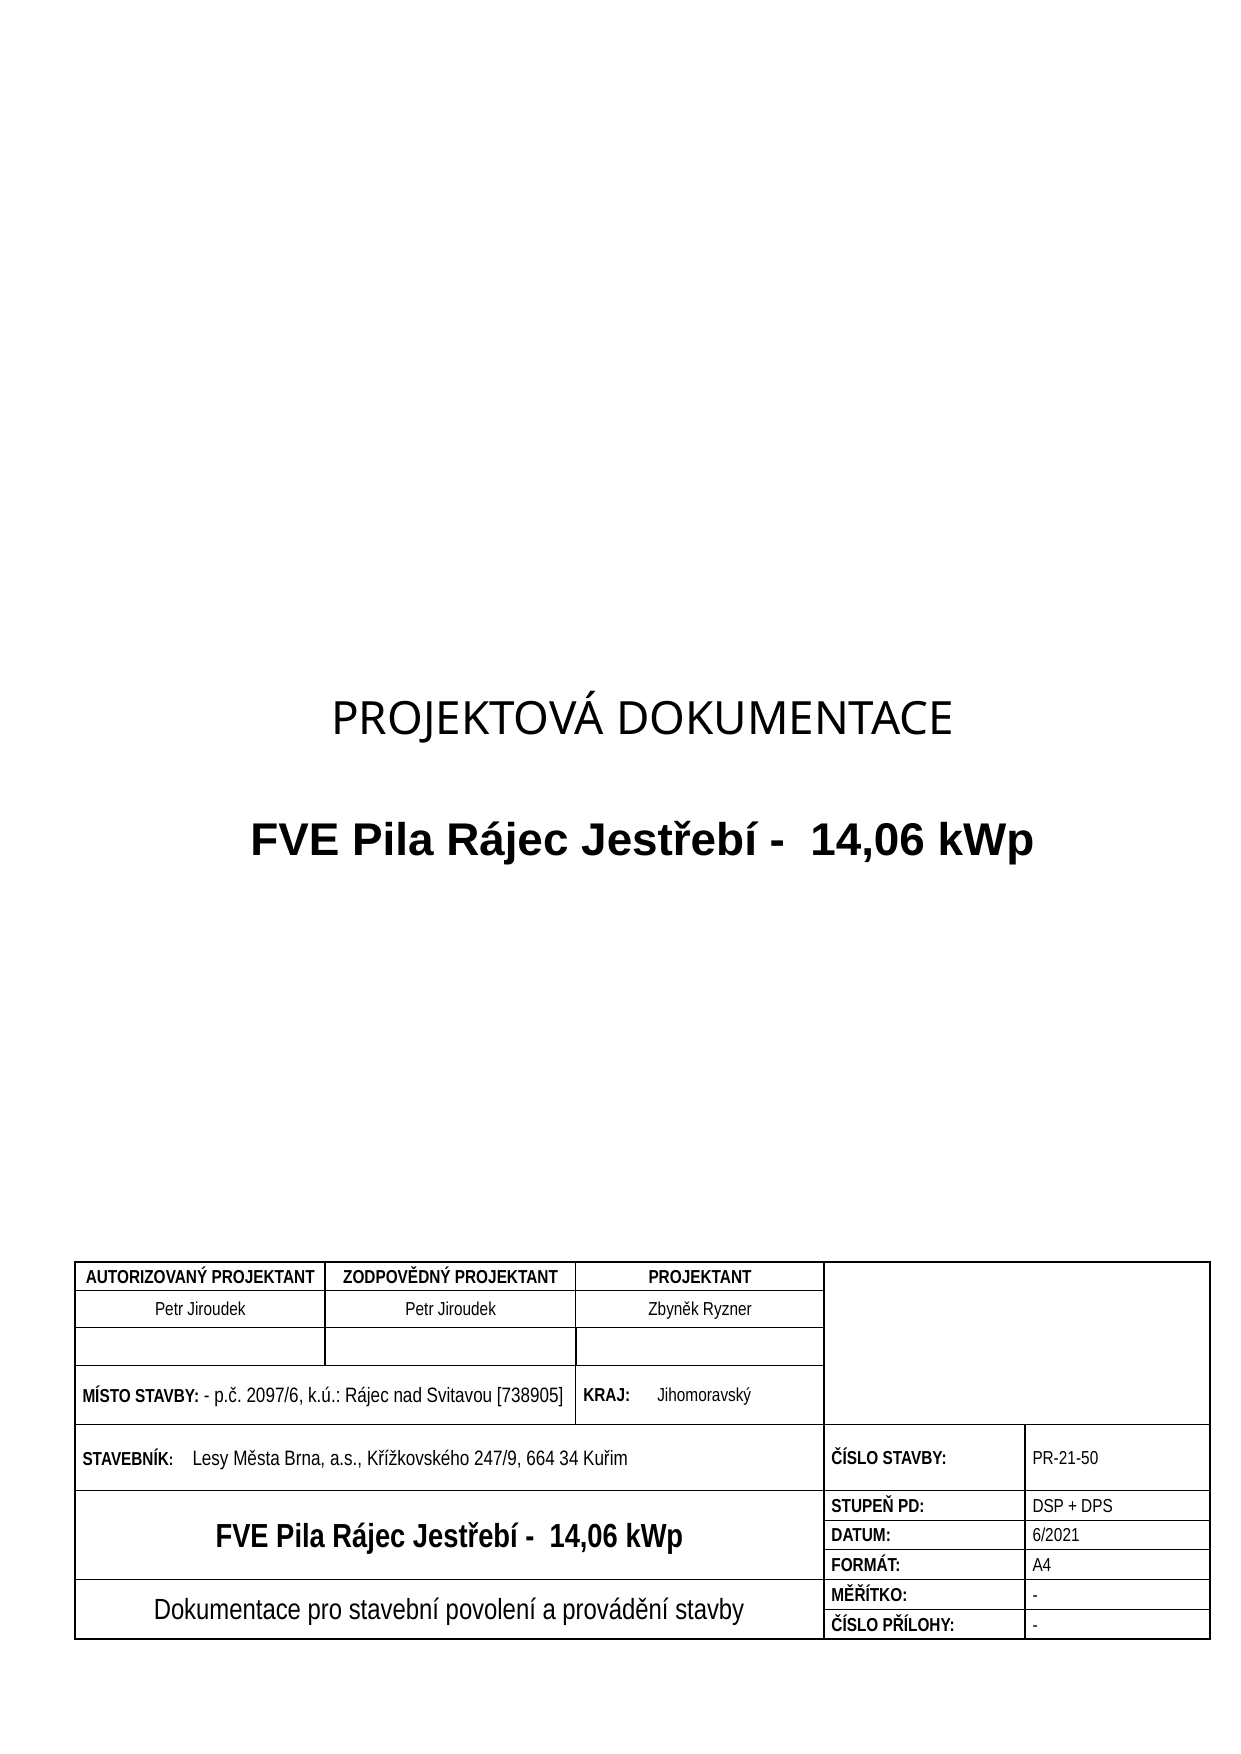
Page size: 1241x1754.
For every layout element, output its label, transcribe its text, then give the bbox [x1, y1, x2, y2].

table_header [1078, 1263, 1209, 1424]
table_cell PR-21-50 [1026, 1425, 1209, 1490]
table_cell ČÍSLO STAVBY: [825, 1425, 1024, 1490]
table_cell - [1026, 1580, 1209, 1608]
table_cell [76, 1328, 324, 1365]
table_cell Petr Jiroudek [326, 1291, 575, 1327]
table_cell STUPEŇ PD: [825, 1491, 1024, 1520]
table_cell Petr Jiroudek [76, 1291, 324, 1327]
table_cell 6/2021 [1026, 1521, 1209, 1549]
table_cell Zbyněk Ryzner [576, 1291, 823, 1327]
table_cell Jihomoravský [650, 1366, 823, 1424]
table_cell DATUM: [825, 1521, 1024, 1549]
table_cell [326, 1328, 575, 1365]
table_cell A4 [1026, 1550, 1209, 1579]
table_cell FVE Pila Rájec Jestřebí - 14,06 kWp [76, 1491, 823, 1579]
table_cell MĚŘÍTKO: [825, 1580, 1024, 1608]
table_cell - [1026, 1610, 1209, 1638]
table_cell DSP + DPS [1026, 1491, 1209, 1520]
table_cell STAVEBNÍK: Lesy Města Brna, a.s., Křížkovského 247/9, 664 34 Kuřim [76, 1425, 823, 1490]
table_header AUTORIZOVANÝ PROJEKTANT [76, 1263, 324, 1290]
table_header PROJEKTANT [576, 1263, 823, 1290]
table_cell [577, 1328, 823, 1365]
table_cell Dokumentace pro stavební povolení a provádění stavby [76, 1580, 823, 1638]
text Projektová dokumentace [162, 686, 1122, 748]
table_header ZODPOVĚDNÝ PROJEKTANT [326, 1263, 575, 1290]
table_cell MÍSTO STAVBY: - p.č. 2097/6, k.ú.: Rájec nad Svitavou [738905] [76, 1366, 575, 1424]
table_header [825, 1263, 1078, 1424]
table_cell KRAJ: [576, 1366, 650, 1424]
table_cell ČÍSLO PŘÍLOHY: [825, 1610, 1024, 1638]
table_cell FORMÁT: [825, 1550, 1024, 1579]
text FVE Pila Rájec Jestřebí - 14,06 kWp [162, 812, 1122, 865]
